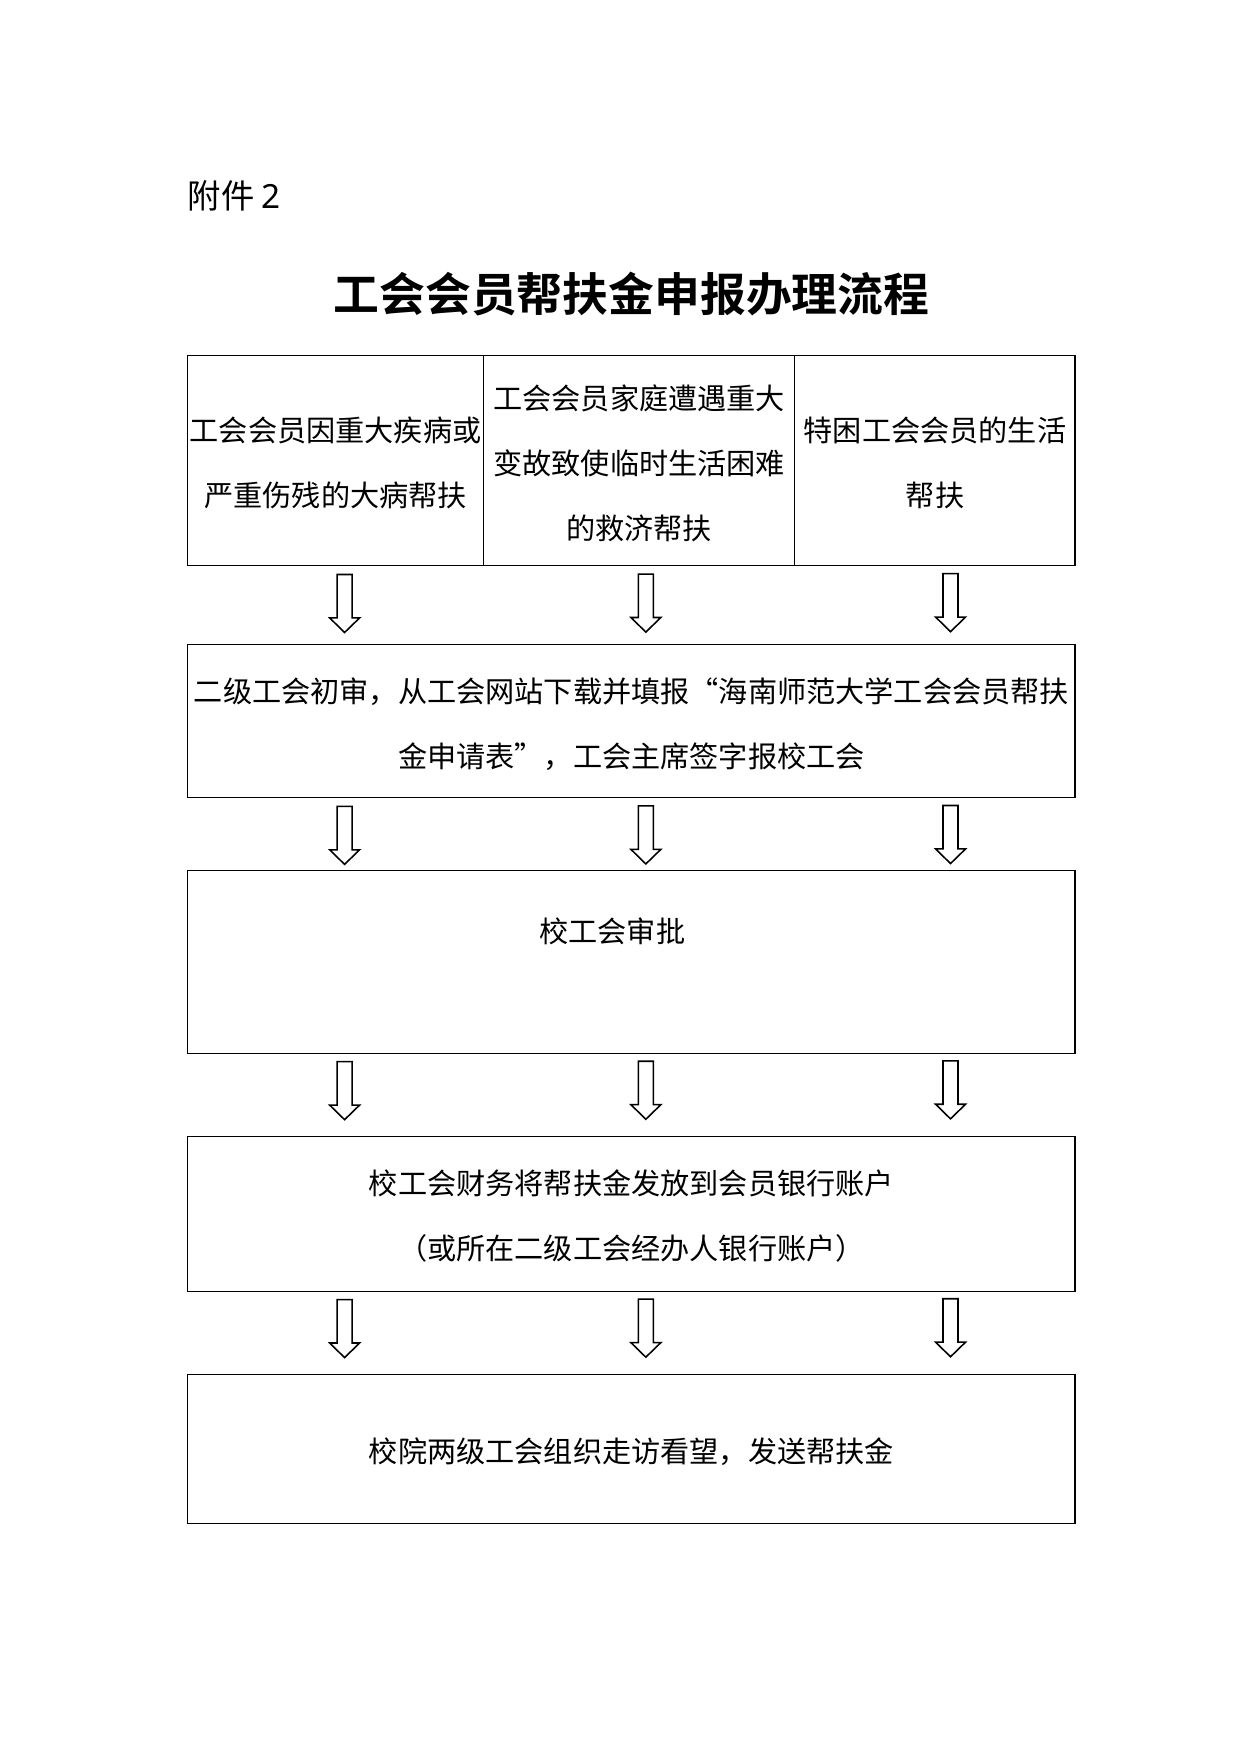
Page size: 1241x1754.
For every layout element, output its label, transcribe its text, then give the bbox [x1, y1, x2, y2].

table_cell [794, 1054, 1075, 1136]
table_cell [483, 798, 794, 869]
table_cell [188, 566, 483, 644]
table_cell 工会会员因重大疾病或严重伤残的大病帮扶 [188, 356, 483, 565]
table_cell [794, 566, 1075, 644]
text 附件2 [187, 162, 1053, 227]
table_cell 校院两级工会组织走访看望，发送帮扶金 [188, 1375, 1074, 1523]
table_cell 工会会员家庭遭遇重大变故致使临时生活困难的救济帮扶 [484, 356, 794, 565]
table_cell 校工会财务将帮扶金发放到会员银行账户 （或所在二级工会经办人银行账户） [188, 1137, 1074, 1291]
table_cell [794, 798, 1075, 869]
table_cell [188, 1292, 483, 1373]
table_cell 校工会审批 [188, 871, 1074, 1053]
table_cell 二级工会初审，从工会网站下载并填报“海南师范大学工会会员帮扶金申请表”，工会主席签字报校工会 [188, 645, 1074, 797]
table_cell [794, 1292, 1075, 1373]
table_cell [188, 1054, 483, 1136]
table_cell 特困工会会员的生活帮扶 [795, 356, 1074, 565]
table_cell [188, 798, 483, 869]
table_cell [483, 1054, 794, 1136]
table_cell [483, 1292, 794, 1373]
table_cell [483, 566, 794, 644]
table_header 工会会员帮扶金申报办理流程 [188, 227, 1075, 355]
